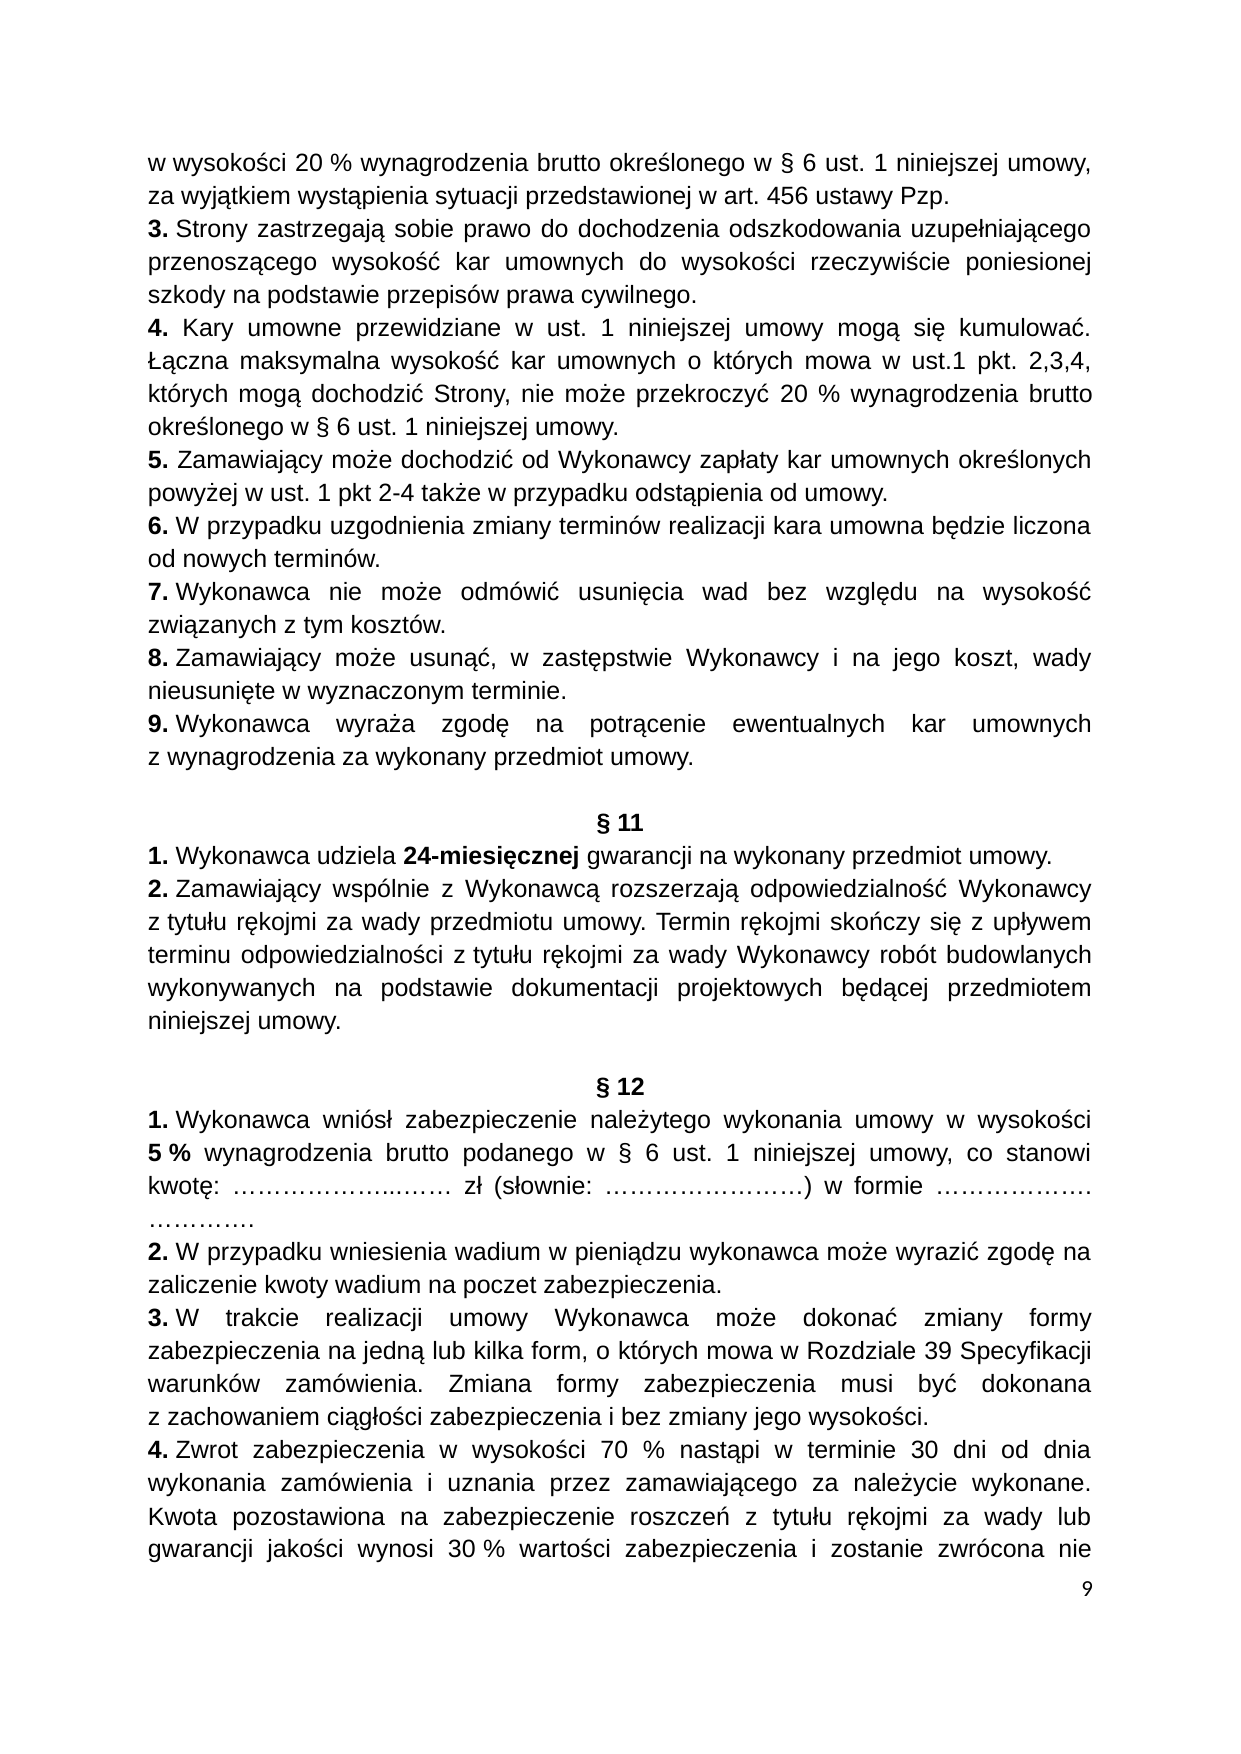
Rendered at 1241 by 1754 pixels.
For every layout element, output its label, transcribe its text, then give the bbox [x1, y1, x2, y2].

text 7. Wykonawca nie może odmówić usunięcia wad bez względu na wysokość związanych z tym kosztów. [148, 577, 1093, 639]
text § 11 [148, 808, 1093, 837]
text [148, 148, 1093, 209]
text 1. Wykonawca wniósł zabezpieczenie należytego wykonania umowy w wysokości 5 % wynagrodzenia brutto podanego w § 6 ust. 1 niniejszej umowy, co stanowi kwotę: ………………...…… zł (słownie: ……………………) w formie ……………….…………. [148, 1105, 1093, 1233]
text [148, 1435, 1093, 1563]
text 3. Strony zastrzegają sobie prawo do dochodzenia odszkodowania uzupełniającego przenoszącego wysokość kar umownych do wysokości rzeczywiście poniesionej szkody na podstawie przepisów prawa cywilnego. [148, 214, 1093, 308]
text 5. Zamawiający może dochodzić od Wykonawcy zapłaty kar umownych określonych powyżej w ust. 1 pkt 2-4 także w przypadku odstąpienia od umowy. [148, 445, 1093, 507]
text 2. Zamawiający wspólnie z Wykonawcą rozszerzają odpowiedzialność Wykonawcy z tytułu rękojmi za wady przedmiotu umowy. Termin rękojmi skończy się z upływem terminu odpowiedzialności z tytułu rękojmi za wady Wykonawcy robót budowlanych wykonywanych na podstawie dokumentacji projektowych będącej przedmiotem niniejszej umowy. [148, 874, 1093, 1035]
text 2. W przypadku wniesienia wadium w pieniądzu wykonawca może wyrazić zgodę na zaliczenie kwoty wadium na poczet zabezpieczenia. [148, 1237, 1093, 1299]
text 3. W trakcie realizacji umowy Wykonawca może dokonać zmiany formy zabezpieczenia na jedną lub kilka form, o których mowa w Rozdziale 39 Specyfikacji warunków zamówienia. Zmiana formy zabezpieczenia musi być dokonana z zachowaniem ciągłości zabezpieczenia i bez zmiany jego wysokości. [148, 1303, 1093, 1431]
text 8. Zamawiający może usunąć, w zastępstwie Wykonawcy i na jego koszt, wady nieusunięte w wyznaczonym terminie. [148, 643, 1093, 705]
text 9. Wykonawca wyraża zgodę na potrącenie ewentualnych kar umownych z wynagrodzenia za wykonany przedmiot umowy. [148, 709, 1093, 771]
text 4. Kary umowne przewidziane w ust. 1 niniejszej umowy mogą się kumulować. Łączna maksymalna wysokość kar umownych o których mowa w ust.1 pkt. 2,3,4, których mogą dochodzić Strony, nie może przekroczyć 20 % wynagrodzenia brutto określonego w § 6 ust. 1 niniejszej umowy. [148, 313, 1093, 441]
text 6. W przypadku uzgodnienia zmiany terminów realizacji kara umowna będzie liczona od nowych terminów. [148, 511, 1093, 573]
text 1. Wykonawca udziela 24-miesięcznej gwarancji na wykonany przedmiot umowy. [148, 841, 1093, 870]
text § 12 [148, 1072, 1093, 1101]
